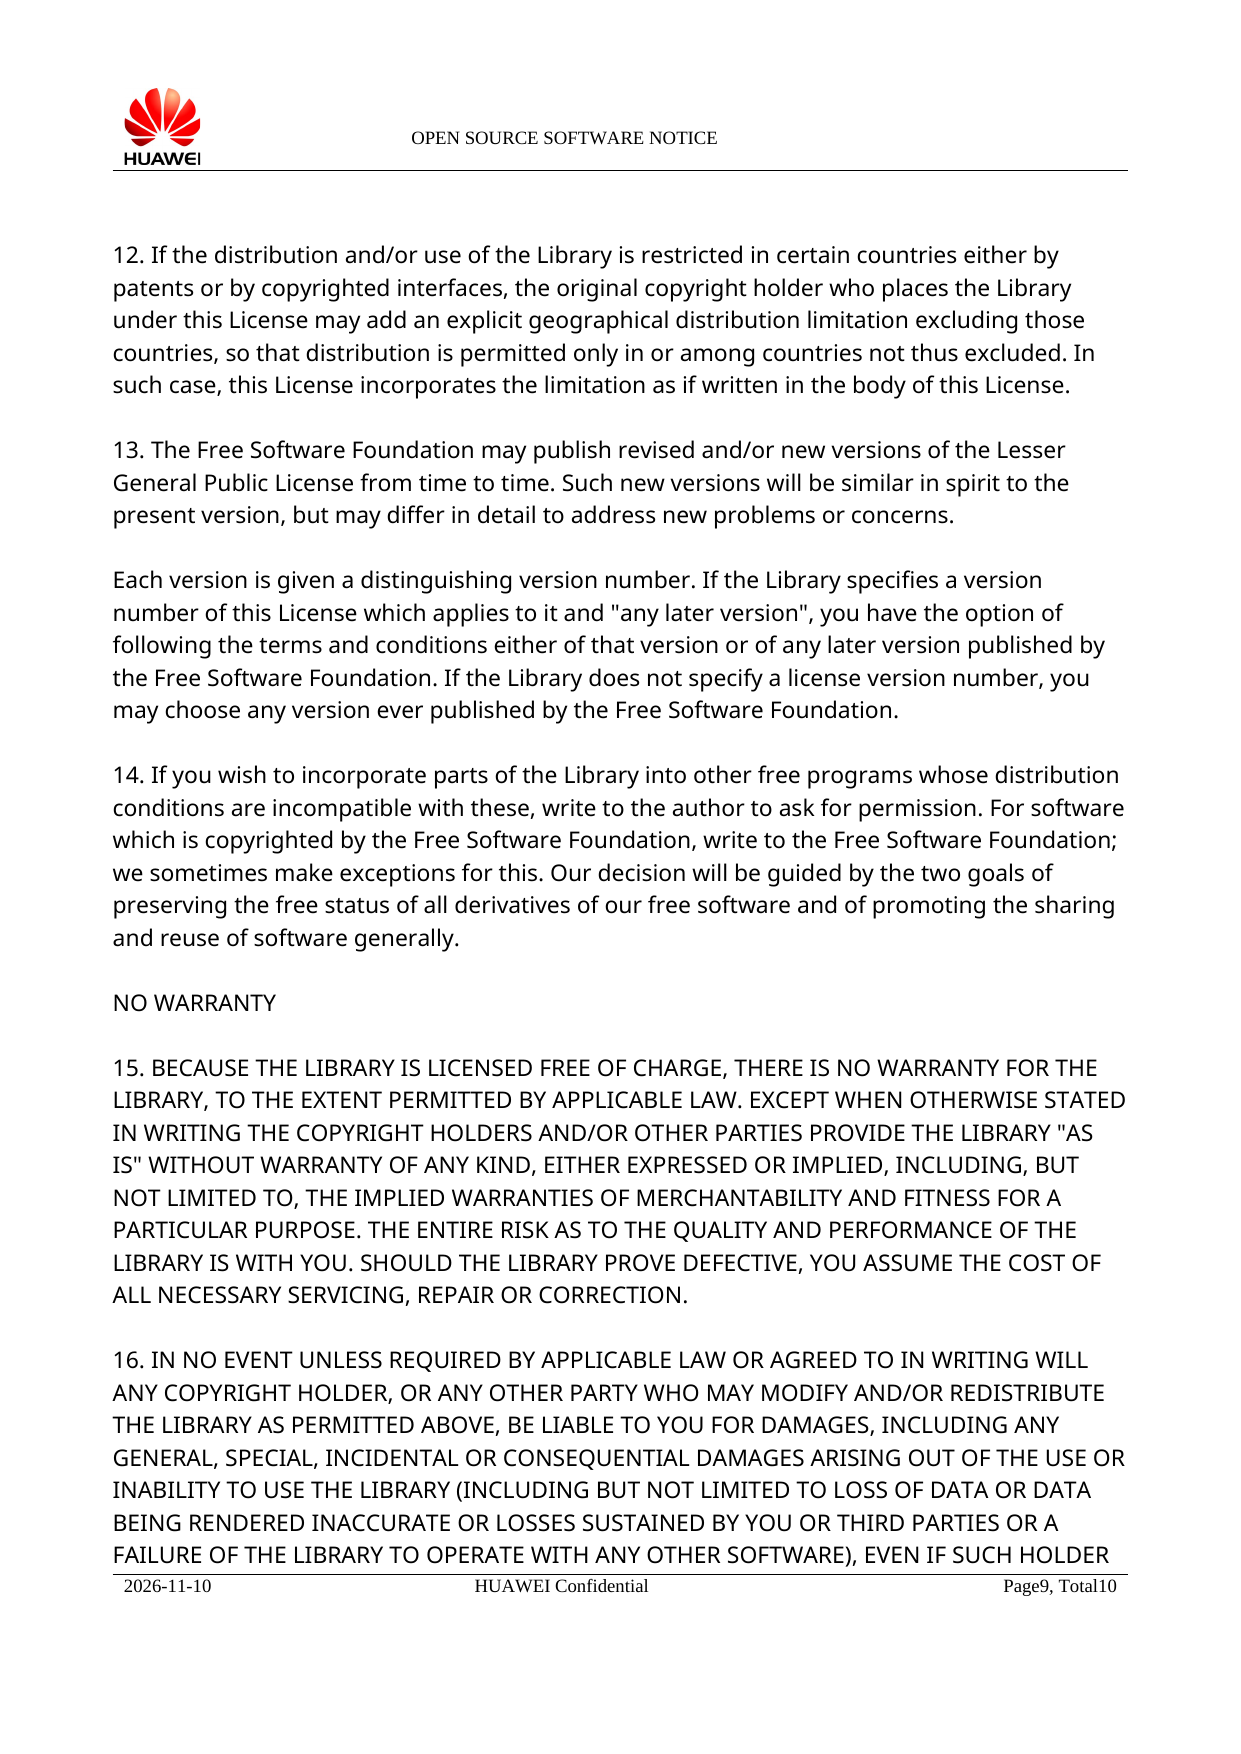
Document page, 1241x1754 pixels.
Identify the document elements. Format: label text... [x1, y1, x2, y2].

text 13. The Free Software Foundation may publish revised and/or new versions of the Lesser General Public License from time to time. Such new versions will be similar in spirit to the present version, but may differ in detail to address new problems or concerns. [112, 434, 1128, 531]
picture [124, 88, 201, 165]
text 14. If you wish to incorporate parts of the Library into other free programs whose distribution conditions are incompatible with these, write to the author to ask for permission. For software which is copyrighted by the Free Software Foundation, write to the Free Software Foundation; we sometimes make exceptions for this. Our decision will be guided by the two goals of preserving the free status of all derivatives of our free software and of promoting the sharing and reuse of software generally. [112, 759, 1128, 954]
text 15. BECAUSE THE LIBRARY IS LICENSED FREE OF CHARGE, THERE IS NO WARRANTY FOR THE LIBRARY, TO THE EXTENT PERMITTED BY APPLICABLE LAW. EXCEPT WHEN OTHERWISE STATED IN WRITING THE COPYRIGHT HOLDERS AND/OR OTHER PARTIES PROVIDE THE LIBRARY "AS IS" WITHOUT WARRANTY OF ANY KIND, EITHER EXPRESSED OR IMPLIED, INCLUDING, BUT NOT LIMITED TO, THE IMPLIED WARRANTIES OF MERCHANTABILITY AND FITNESS FOR A PARTICULAR PURPOSE. THE ENTIRE RISK AS TO THE QUALITY AND PERFORMANCE OF THE LIBRARY IS WITH YOU. SHOULD THE LIBRARY PROVE DEFECTIVE, YOU ASSUME THE COST OF ALL NECESSARY SERVICING, REPAIR OR CORRECTION. [112, 1051, 1128, 1311]
text Each version is given a distinguishing version number. If the Library specifies a version number of this License which applies to it and "any later version", you have the option of following the terms and conditions either of that version or of any later version published by the Free Software Foundation. If the Library does not specify a license version number, you may choose any version ever published by the Free Software Foundation. [112, 564, 1128, 726]
text 12. If the distribution and/or use of the Library is restricted in certain countries either by patents or by copyrighted interfaces, the original copyright holder who places the Library under this License may add an explicit geographical distribution limitation excluding those countries, so that distribution is permitted only in or among countries not thus excluded. In such case, this License incorporates the limitation as if written in the body of this License. [112, 239, 1128, 401]
text NO WARRANTY [112, 986, 1128, 1019]
